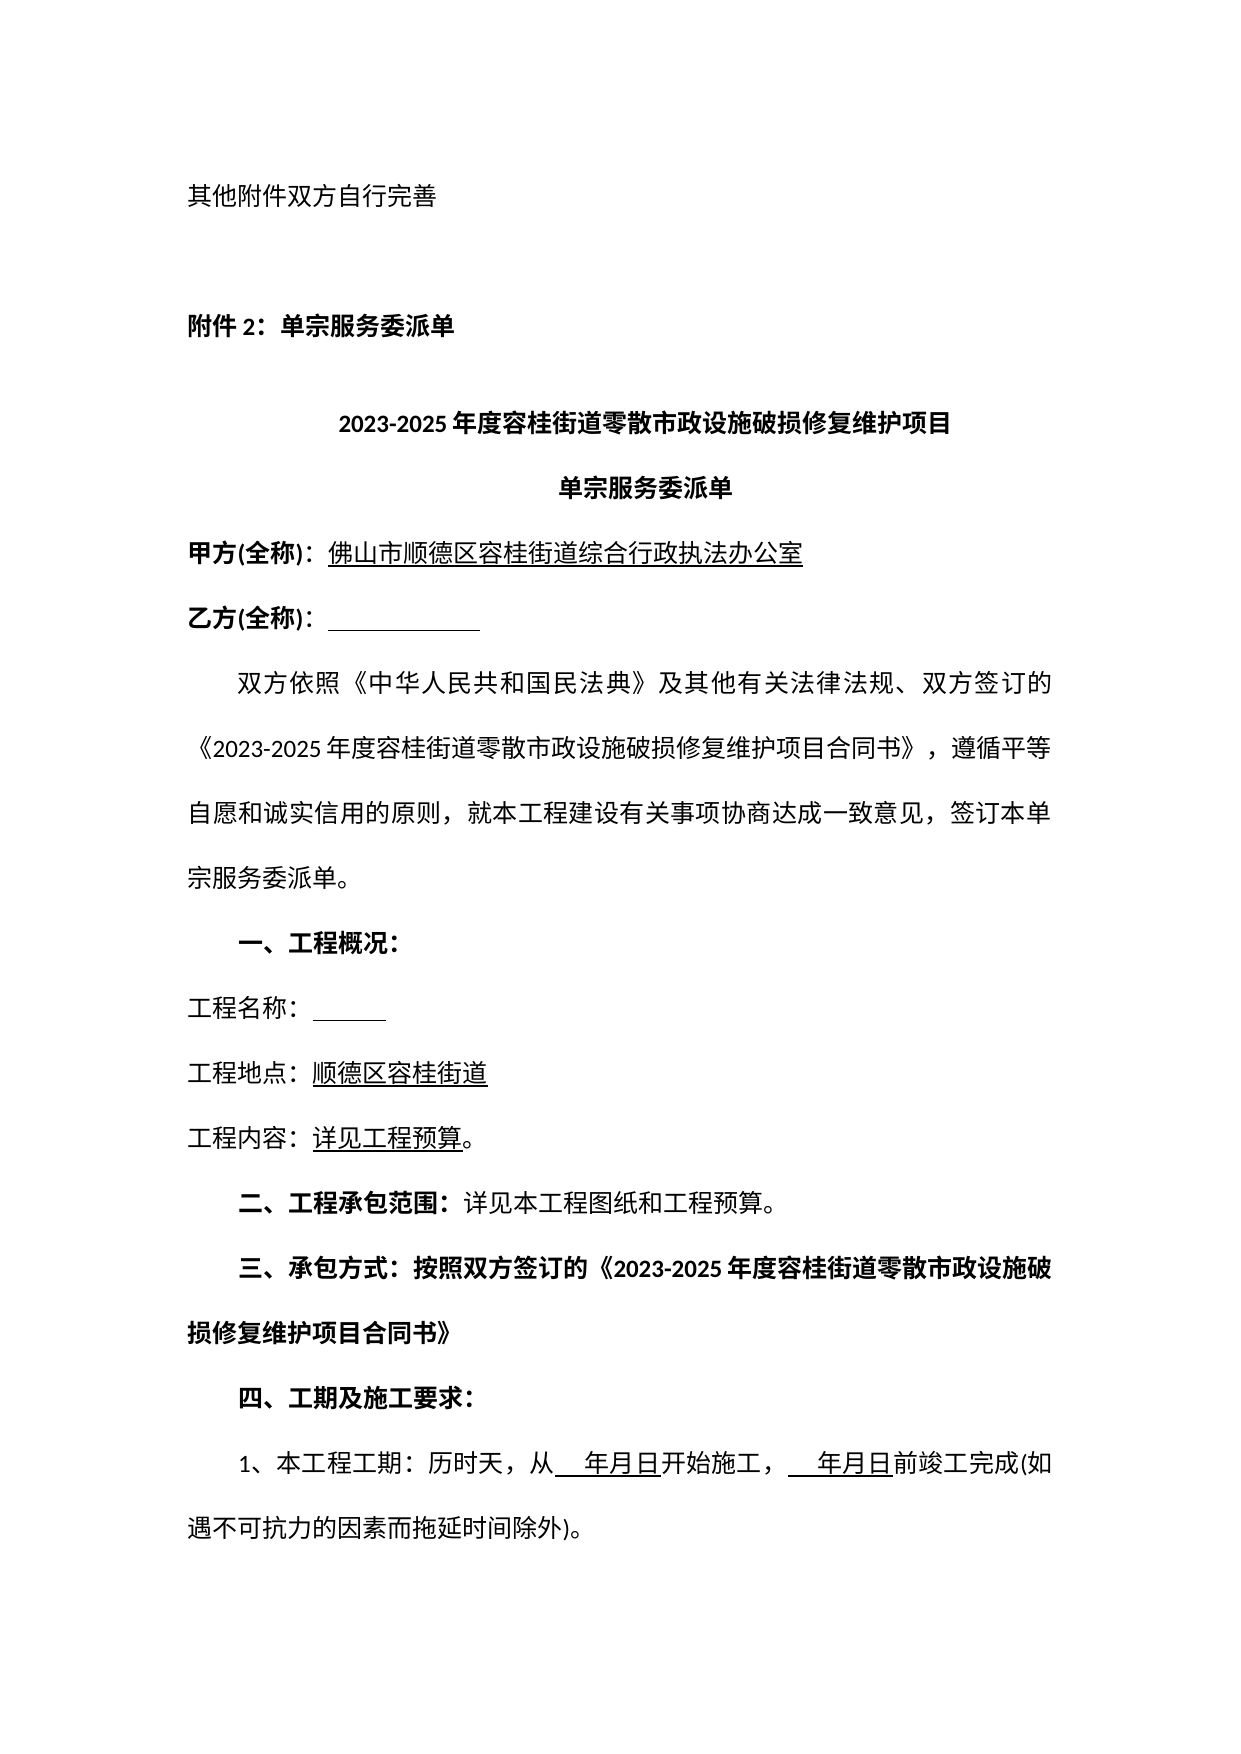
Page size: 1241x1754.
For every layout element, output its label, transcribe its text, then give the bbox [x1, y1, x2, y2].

text 工程名称： [187, 974, 1053, 1039]
text 单宗服务委派单 [187, 454, 1053, 519]
text 二、工程承包范围：详见本工程图纸和工程预算。 [187, 1169, 1053, 1234]
text 一、工程概况： [187, 909, 1053, 974]
text 乙方(全称)： [187, 584, 1053, 649]
text 工程内容：详见工程预算。 [187, 1104, 1053, 1169]
text 其他附件双方自行完善 [187, 162, 1053, 227]
text 1、本工程工期：历时天，从 年月日开始施工， 年月日前竣工完成(如遇不可抗力的因素而拖延时间除外)。 [187, 1429, 1053, 1559]
text 2023-2025年度容桂街道零散市政设施破损修复维护项目 [187, 389, 1053, 454]
text 三、承包方式：按照双方签订的《2023-2025年度容桂街道零散市政设施破损修复维护项目合同书》 [187, 1234, 1053, 1364]
text 双方依照《中华人民共和国民法典》及其他有关法律法规、双方签订的《2023-2025年度容桂街道零散市政设施破损修复维护项目合同书》，遵循平等自愿和诚实信用的原则，就本工程建设有关事项协商达成一致意见，签订本单宗服务委派单。 [187, 649, 1053, 909]
text 甲方(全称)：佛山市顺德区容桂街道综合行政执法办公室 [187, 519, 1053, 584]
text 附件2：单宗服务委派单 [187, 292, 1053, 357]
text 工程地点：顺德区容桂街道 [187, 1039, 1053, 1104]
text 四、工期及施工要求： [187, 1364, 1053, 1429]
